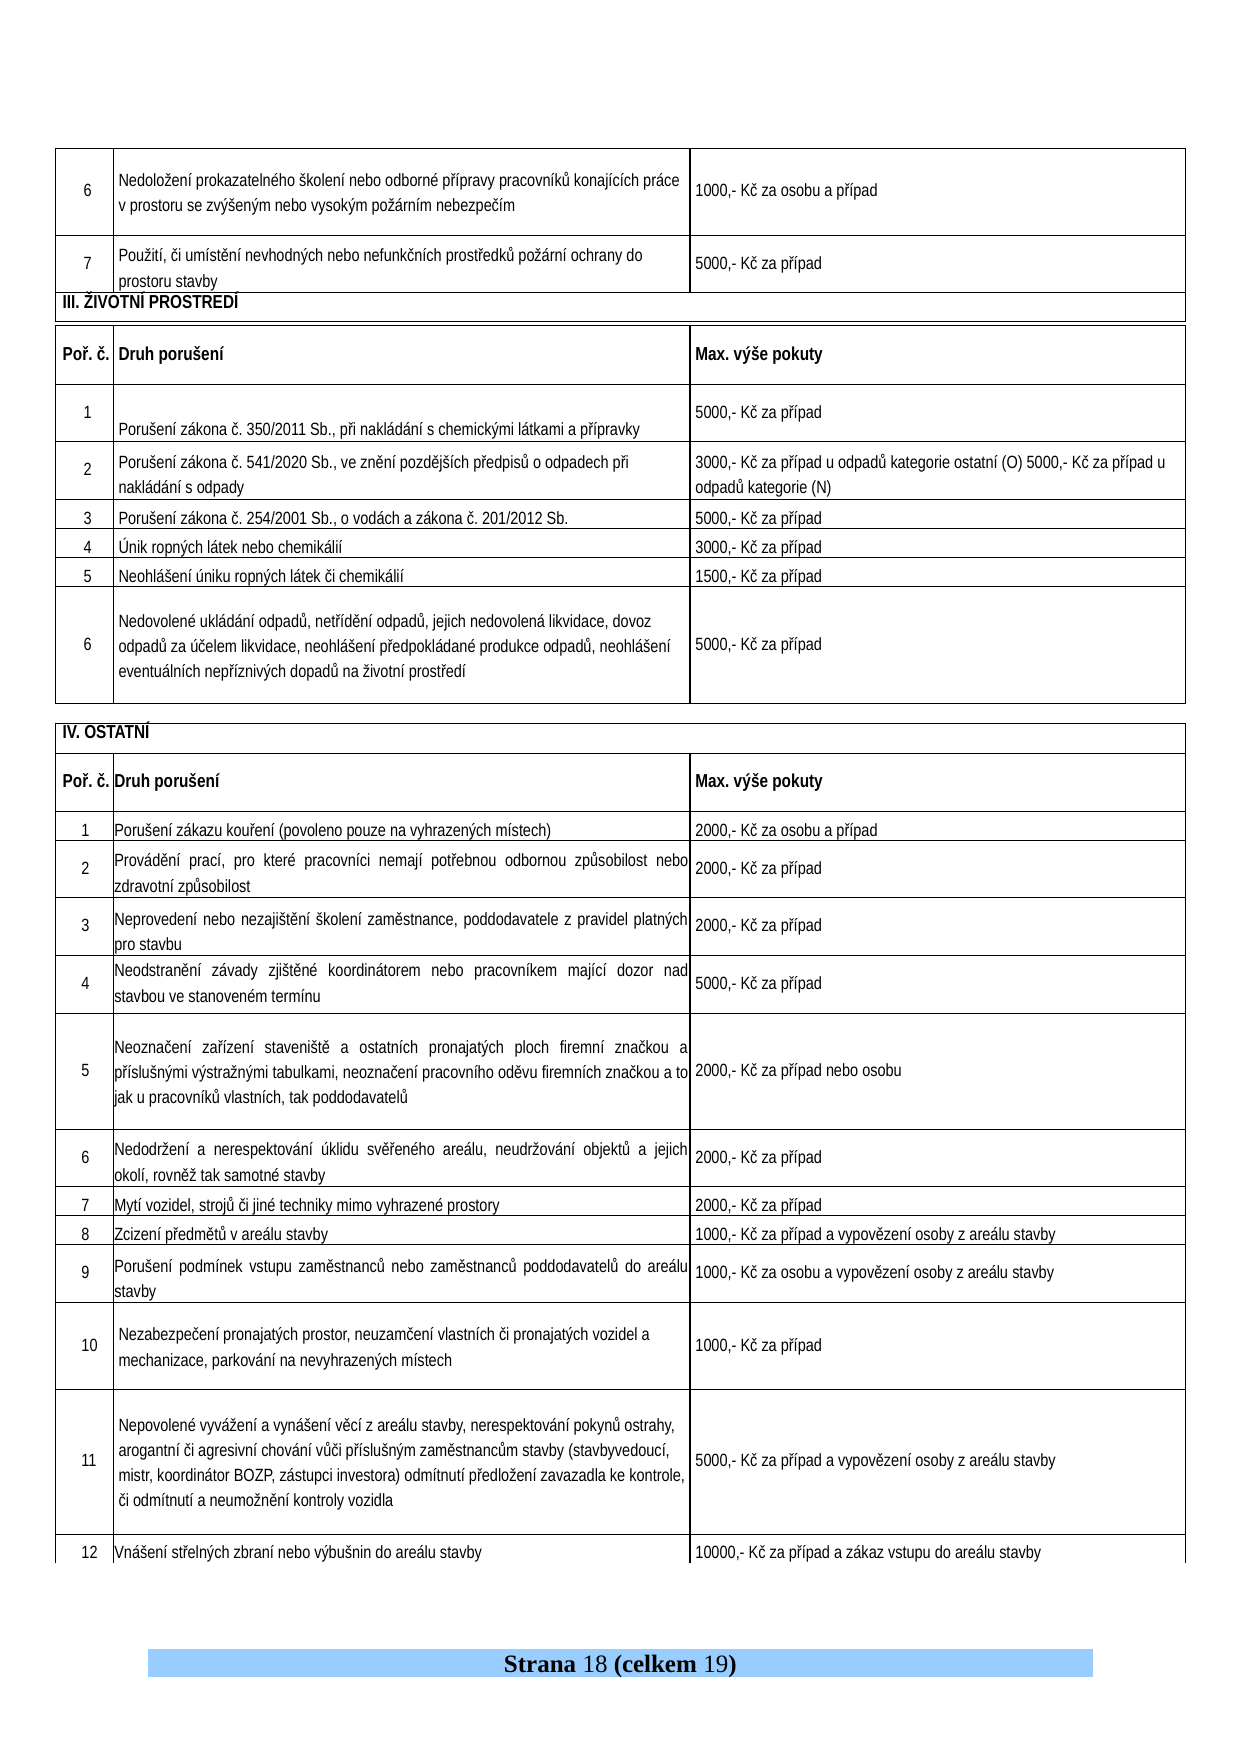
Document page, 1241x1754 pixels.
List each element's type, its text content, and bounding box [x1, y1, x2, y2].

table_cell Druh porušení [114, 754, 689, 811]
table_cell 5000,- Kč za případ [691, 587, 1185, 703]
table_cell Mytí vozidel, strojů či jiné techniky mimo vyhrazené prostory [114, 1187, 689, 1215]
table_cell 1000,- Kč za osobu a případ [691, 149, 1185, 234]
table_cell 8 [56, 1216, 113, 1244]
table_cell 3000,- Kč za případ [691, 529, 1185, 557]
table_cell 11 [56, 1390, 113, 1533]
table_header Poř. č. [56, 326, 113, 383]
table_cell Porušení podmínek vstupu zaměstnanců nebo zaměstnanců poddodavatelů do areálu stavby [114, 1245, 689, 1302]
table_cell Provádění prací, pro které pracovníci nemají potřebnou odbornou způsobilost nebo zdravotní způsobilost [114, 841, 689, 897]
table_cell Neohlášení úniku ropných látek či chemikálií [114, 558, 689, 586]
table_cell Únik ropných látek nebo chemikálií [114, 529, 689, 557]
table_cell 4 [56, 956, 113, 1013]
table_cell Nedodržení a nerespektování úklidu svěřeného areálu, neudržování objektů a jejich okolí, rovněž tak samotné stavby [114, 1130, 689, 1186]
table_cell 1000,- Kč za osobu a vypovězení osoby z areálu stavby [691, 1245, 1185, 1302]
table_cell 7 [56, 1187, 113, 1215]
table_cell Neodstranění závady zjištěné koordinátorem nebo pracovníkem mající dozor nad stavbou ve stanoveném termínu [114, 956, 689, 1013]
table_cell 5000,- Kč za případ [691, 385, 1185, 441]
table_cell Zcizení předmětů v areálu stavby [114, 1216, 689, 1244]
table_cell 1 [56, 812, 113, 839]
table_cell 9 [56, 1245, 113, 1302]
table_cell Nepovolené vyvážení a vynášení věcí z areálu stavby, nerespektování pokynů ostrahy, arogantní či agresivní chování vůči příslušným zaměstnancům stavby (stavbyvedoucí, mistr, koordinátor BOZP, zástupci investora) odmítnutí předložení zavazadla ke kontrole, či odmítnutí a neumožnění kontroly vozidla [114, 1390, 689, 1533]
table_cell 1000,- Kč za případ a vypovězení osoby z areálu stavby [691, 1216, 1185, 1244]
table_cell 10 [56, 1303, 113, 1388]
table_cell Neoznačení zařízení staveniště a ostatních pronajatých ploch firemní značkou a příslušnými výstražnými tabulkami, neoznačení pracovního oděvu firemních značkou a to jak u pracovníků vlastních, tak poddodavatelů [114, 1014, 689, 1129]
table_cell 2 [56, 841, 113, 897]
table_cell Porušení zákona č. 350/2011 Sb., při nakládání s chemickými látkami a přípravky [114, 385, 689, 441]
table_cell 5 [56, 1014, 113, 1129]
table_cell 1 [56, 385, 113, 441]
table_cell Neprovedení nebo nezajištění školení zaměstnance, poddodavatele z pravidel platných pro stavbu [114, 898, 689, 955]
table_cell 10000,- Kč za případ a zákaz vstupu do areálu stavby [691, 1535, 1185, 1562]
table_cell 3 [56, 898, 113, 955]
table_cell 3000,- Kč za případ u odpadů kategorie ostatní (O) 5000,- Kč za případ u odpadů kategorie (N) [691, 442, 1185, 499]
table_cell 12 [56, 1535, 113, 1562]
table_cell Porušení zákona č. 254/2001 Sb., o vodách a zákona č. 201/2012 Sb. [114, 500, 689, 528]
table_cell 4 [56, 529, 113, 557]
table_cell Použití, či umístění nevhodných nebo nefunkčních prostředků požární ochrany do prostoru stavby [114, 236, 689, 292]
table_cell 2000,- Kč za případ nebo osobu [691, 1014, 1185, 1129]
table_cell 2000,- Kč za případ [691, 841, 1185, 897]
table_cell Max. výše pokuty [691, 754, 1185, 811]
table_cell 1000,- Kč za případ [691, 1303, 1185, 1388]
table_header Max. výše pokuty [691, 326, 1185, 383]
table_cell 5000,- Kč za případ [691, 956, 1185, 1013]
table_cell 1500,- Kč za případ [691, 558, 1185, 586]
table_cell 7 [56, 236, 113, 292]
table_cell 5000,- Kč za případ [691, 500, 1185, 528]
table_cell 5000,- Kč za případ [691, 236, 1185, 292]
table_cell Porušení zákona č. 541/2020 Sb., ve znění pozdějších předpisů o odpadech při nakládání s odpady [114, 442, 689, 499]
table_cell 5 [56, 558, 113, 586]
table_cell Vnášení střelných zbraní nebo výbušnin do areálu stavby [114, 1535, 689, 1562]
table_header Druh porušení [114, 326, 689, 383]
table_cell III. ŽIVOTNÍ PROSTREDÍ [56, 293, 1185, 321]
table_cell 6 [56, 587, 113, 703]
table_cell 5000,- Kč za případ a vypovězení osoby z areálu stavby [691, 1390, 1185, 1533]
table_cell 2000,- Kč za osobu a případ [691, 812, 1185, 839]
table_cell 2000,- Kč za případ [691, 1130, 1185, 1186]
table_cell 6 [56, 1130, 113, 1186]
table_cell 3 [56, 500, 113, 528]
table_cell 2 [56, 442, 113, 499]
table_cell 6 [56, 149, 113, 234]
table_cell Porušení zákazu kouření (povoleno pouze na vyhrazených místech) [114, 812, 689, 839]
table_cell Poř. č. [56, 754, 113, 811]
table_header IV. OSTATNÍ [56, 724, 1185, 753]
table_cell 2000,- Kč za případ [691, 1187, 1185, 1215]
table_cell Nedoložení prokazatelného školení nebo odborné přípravy pracovníků konajících práce v prostoru se zvýšeným nebo vysokým požárním nebezpečím [114, 149, 689, 234]
table_cell 2000,- Kč za případ [691, 898, 1185, 955]
table_cell Nedovolené ukládání odpadů, netřídění odpadů, jejich nedovolená likvidace, dovoz odpadů za účelem likvidace, neohlášení předpokládané produkce odpadů, neohlášení eventuálních nepříznivých dopadů na životní prostředí [114, 587, 689, 703]
table_cell Nezabezpečení pronajatých prostor, neuzamčení vlastních či pronajatých vozidel a mechanizace, parkování na nevyhrazených místech [114, 1303, 689, 1388]
